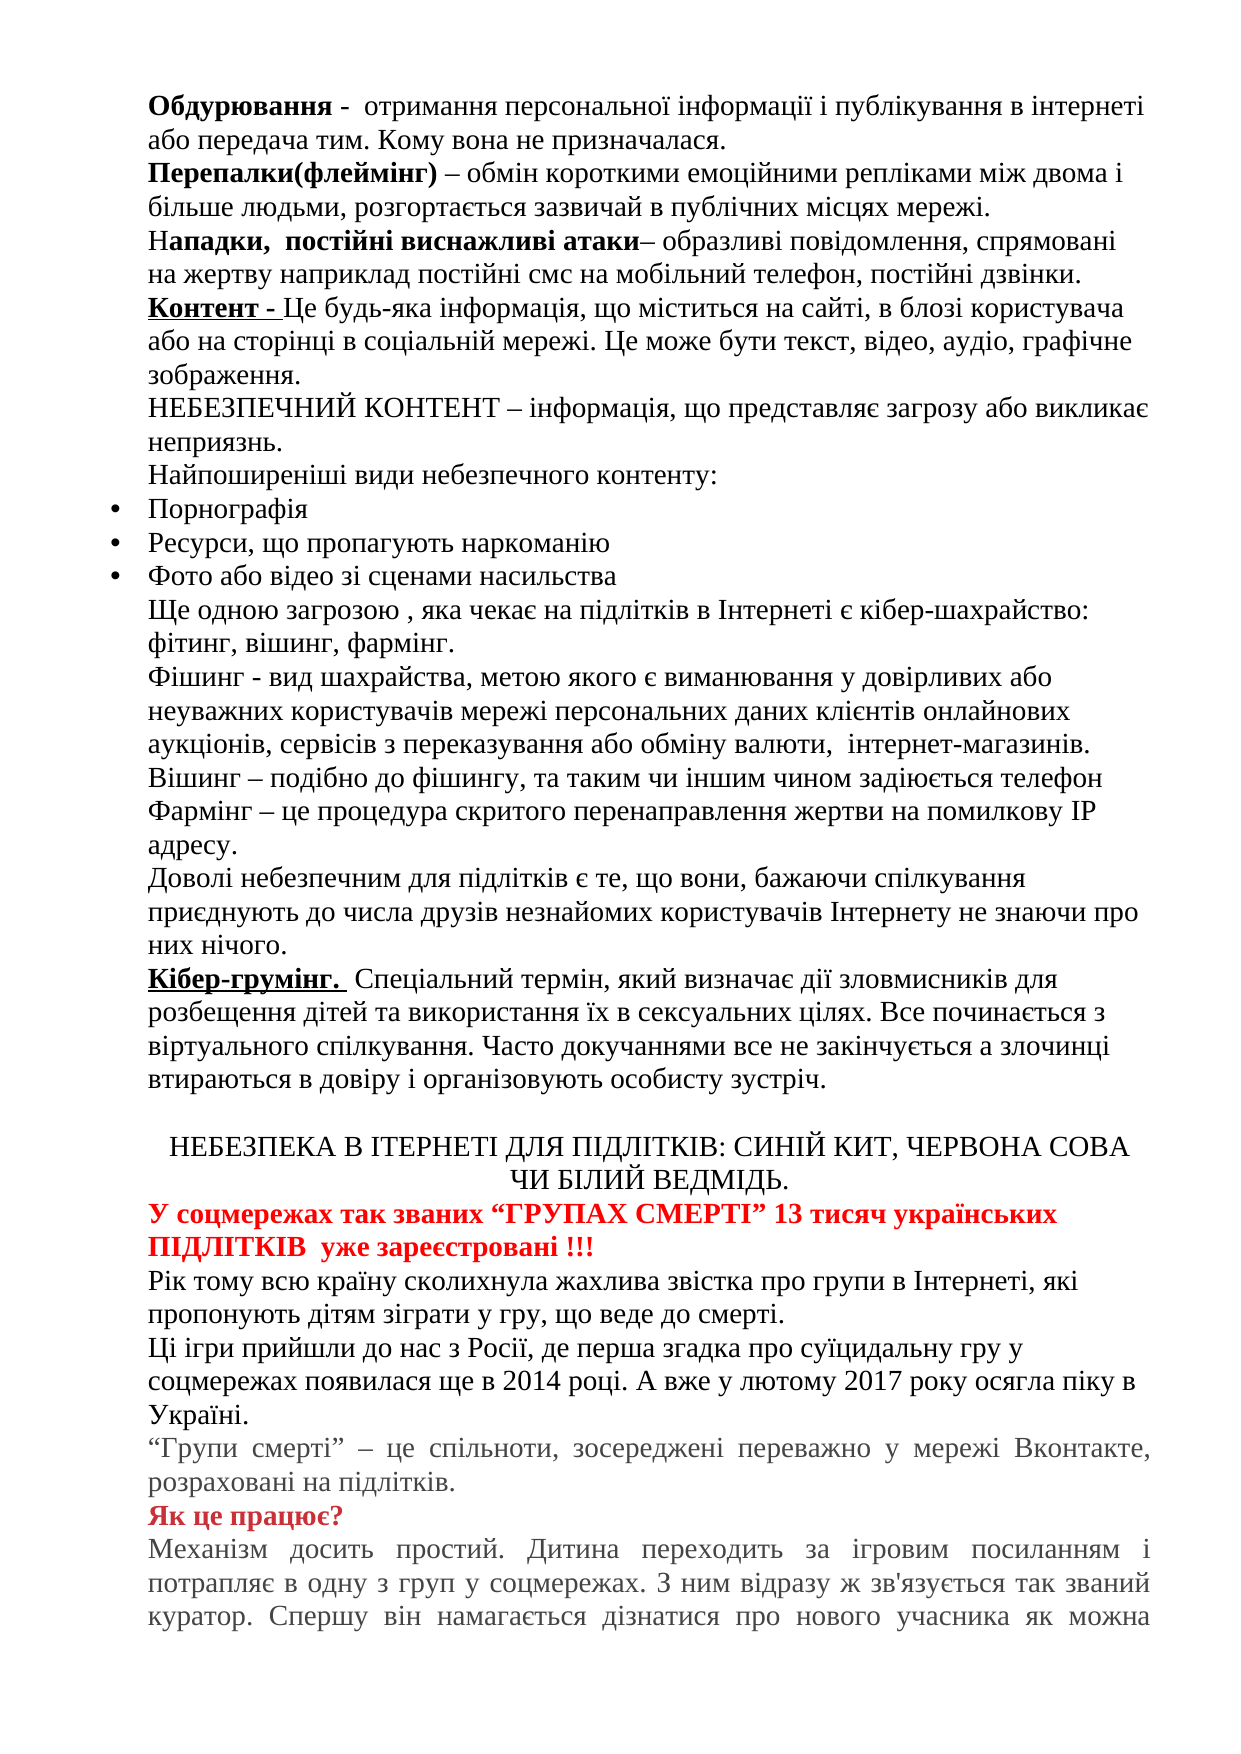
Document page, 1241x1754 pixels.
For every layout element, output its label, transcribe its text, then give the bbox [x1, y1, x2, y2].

text НЕБЕЗПЕЧНИЙ КОНТЕНТ – інформація, що представляє загрозу або викликає неприязнь. [148, 390, 1152, 457]
text НЕБЕЗПЕКА В ІТЕРНЕТІ ДЛЯ ПІДЛІТКІВ: СИНІЙ КИТ, ЧЕРВОНА СОВА ЧИ БІЛИЙ ВЕДМІДЬ. [148, 1129, 1152, 1196]
text У соцмережах так званих “ГРУПАХ СМЕРТІ” 13 тисяч українських ПІДЛІТКІВ уже зареєстровані !!! [148, 1196, 1152, 1263]
text Обдурювання - отримання персональної інформації і публікування в інтернеті або передача тим. Кому вона не призначалася. [148, 88, 1152, 156]
text Ще одною загрозою , яка чекає на підлітків в Інтернеті є кібер-шахрайство: фітинг, вішинг, фармінг. [148, 592, 1152, 659]
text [148, 1531, 1152, 1632]
text “Групи смерті” – це спільноти, зосереджені переважно у мережі Вконтакте, розраховані на підлітків. [148, 1431, 1152, 1498]
list Порнографія [110, 491, 1152, 525]
text Найпоширеніші види небезпечного контенту: [148, 457, 1152, 491]
text Вішинг – подібно до фішингу, та таким чи іншим чином задіюється телефон [148, 760, 1152, 793]
text Як це працює? [148, 1498, 1152, 1531]
text Контент - Це будь-яка інформація, що міститься на сайті, в блозі користувача або на сторінці в соціальній мережі. Це може бути текст, відео, аудіо, графічне зображення. [148, 290, 1152, 390]
text Перепалки(флеймінг) – обмін короткими емоційними репліками між двома і більше людьми, розгортається зазвичай в публічних місцях мережі. [148, 156, 1152, 223]
list Ресурси, що пропагують наркоманію [110, 525, 1152, 558]
text Нападки, постійні виснажливі атаки– образливі повідомлення, спрямовані на жертву наприклад постійні смс на мобільний телефон, постійні дзвінки. [148, 223, 1152, 290]
text Кібер-грумінг. Спеціальний термін, який визначає дії зловмисників для розбещення дітей та використання їх в сексуальних цілях. Все починається з віртуального спілкування. Часто докучаннями все не закінчується а злочинці втираються в довіру і організовують особисту зустріч. [148, 961, 1152, 1095]
text Ці ігри прийшли до нас з Росії, де перша згадка про суїцидальну гру у соцмережах появилася ще в 2014 році. А вже у лютому 2017 року осягла піку в Україні. [148, 1330, 1152, 1431]
text Фішинг - вид шахрайства, метою якого є виманювання у довірливих або неуважних користувачів мережі персональних даних клієнтів онлайнових аукціонів, сервісів з переказування або обміну валюти, інтернет-магазинів. [148, 659, 1152, 760]
text Фармінг – це процедура скритого перенаправлення жертви на помилкову IP адресу. [148, 793, 1152, 860]
text Рік тому всю країну сколихнула жахлива звістка про групи в Інтернеті, які пропонують дітям зіграти у гру, що веде до смерті. [148, 1263, 1152, 1330]
text Доволі небезпечним для підлітків є те, що вони, бажаючи спілкування приєднують до числа друзів незнайомих користувачів Інтернету не знаючи про них нічого. [148, 860, 1152, 961]
list Фото або відео зі сценами насильства [110, 558, 1152, 592]
